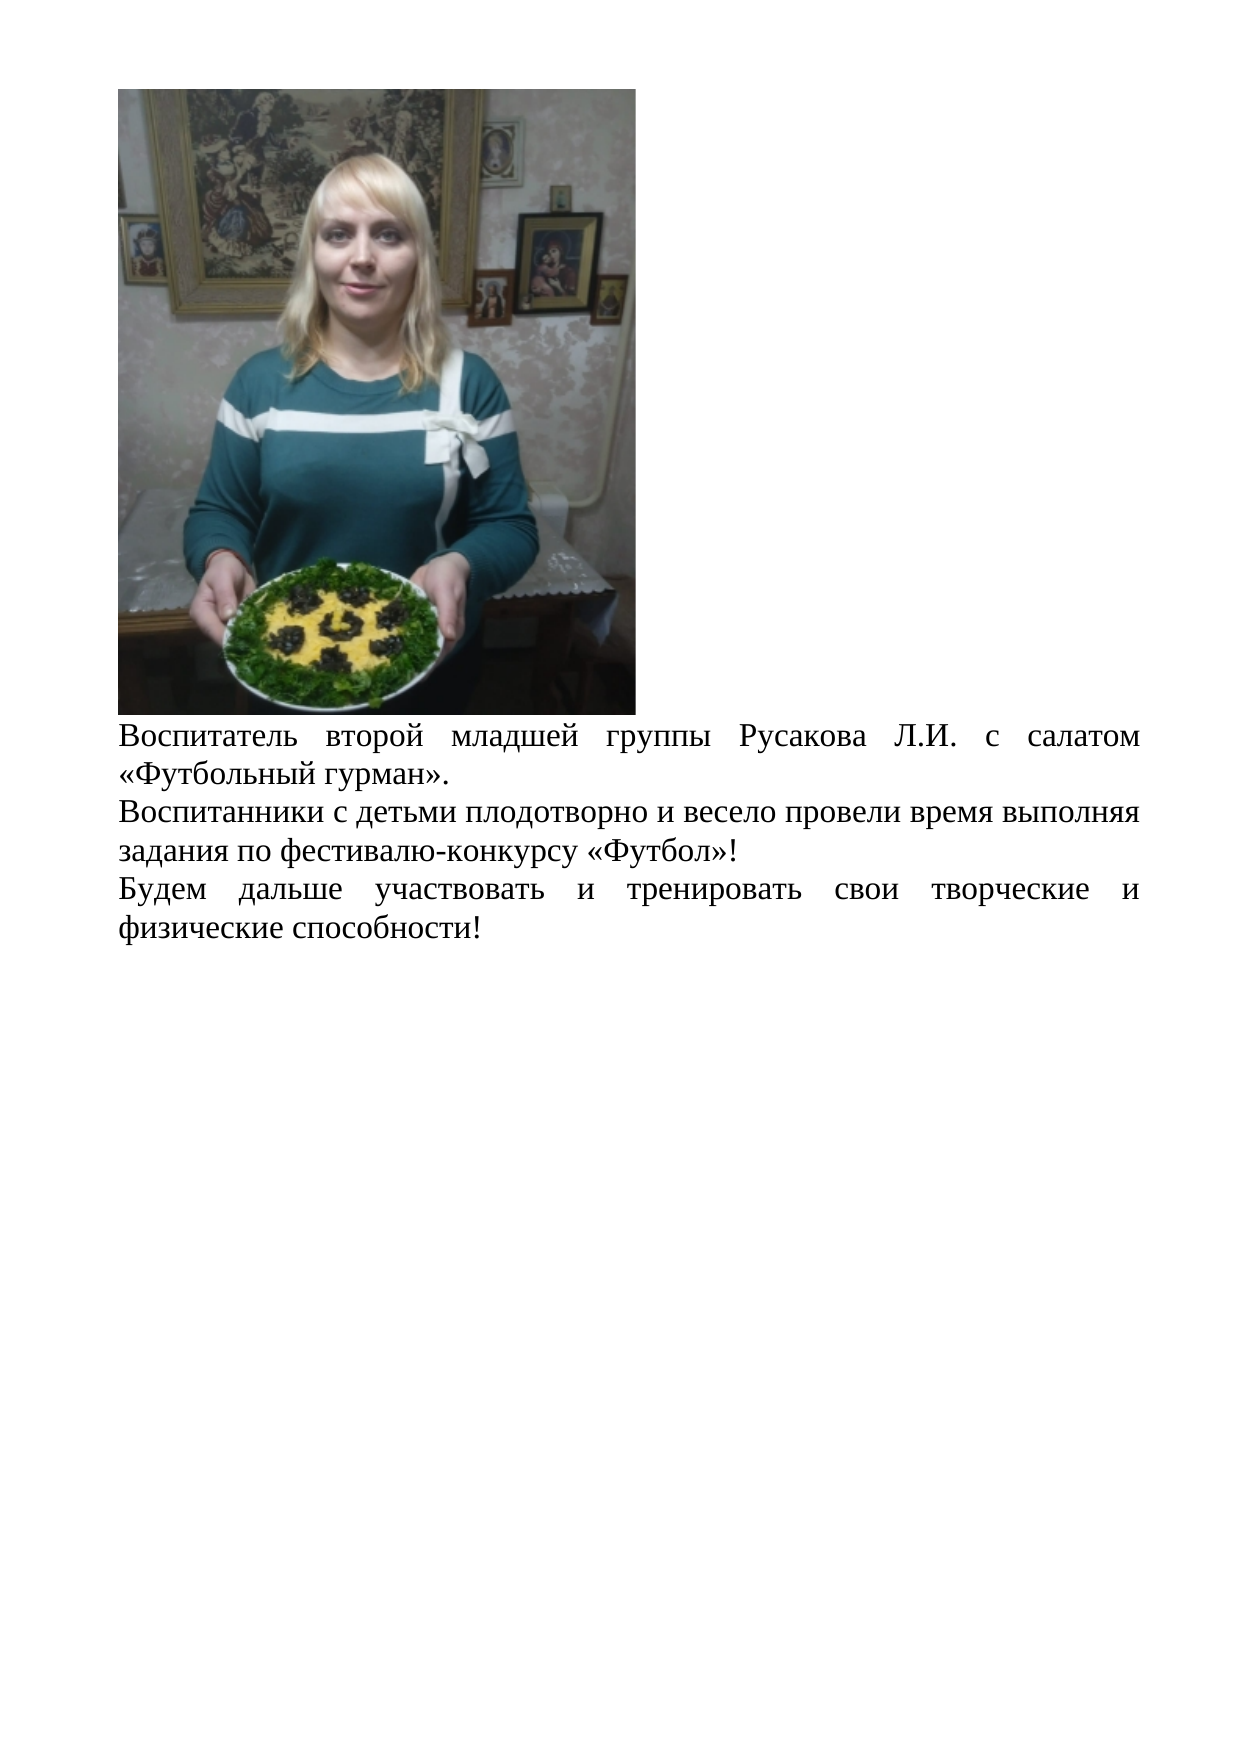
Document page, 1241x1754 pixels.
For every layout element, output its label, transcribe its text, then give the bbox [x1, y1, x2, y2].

text Будем дальше участвовать и тренировать свои творческие и физические способности! [118, 868, 1141, 945]
text Воспитатель второй младшей группы Русакова Л.И. с салатом «Футбольный гурман». [118, 715, 1141, 791]
text Воспитанники с детьми плодотворно и весело провели время выполняя задания по фестивалю-конкурсу «Футбол»! [118, 792, 1141, 868]
picture [118, 89, 636, 715]
